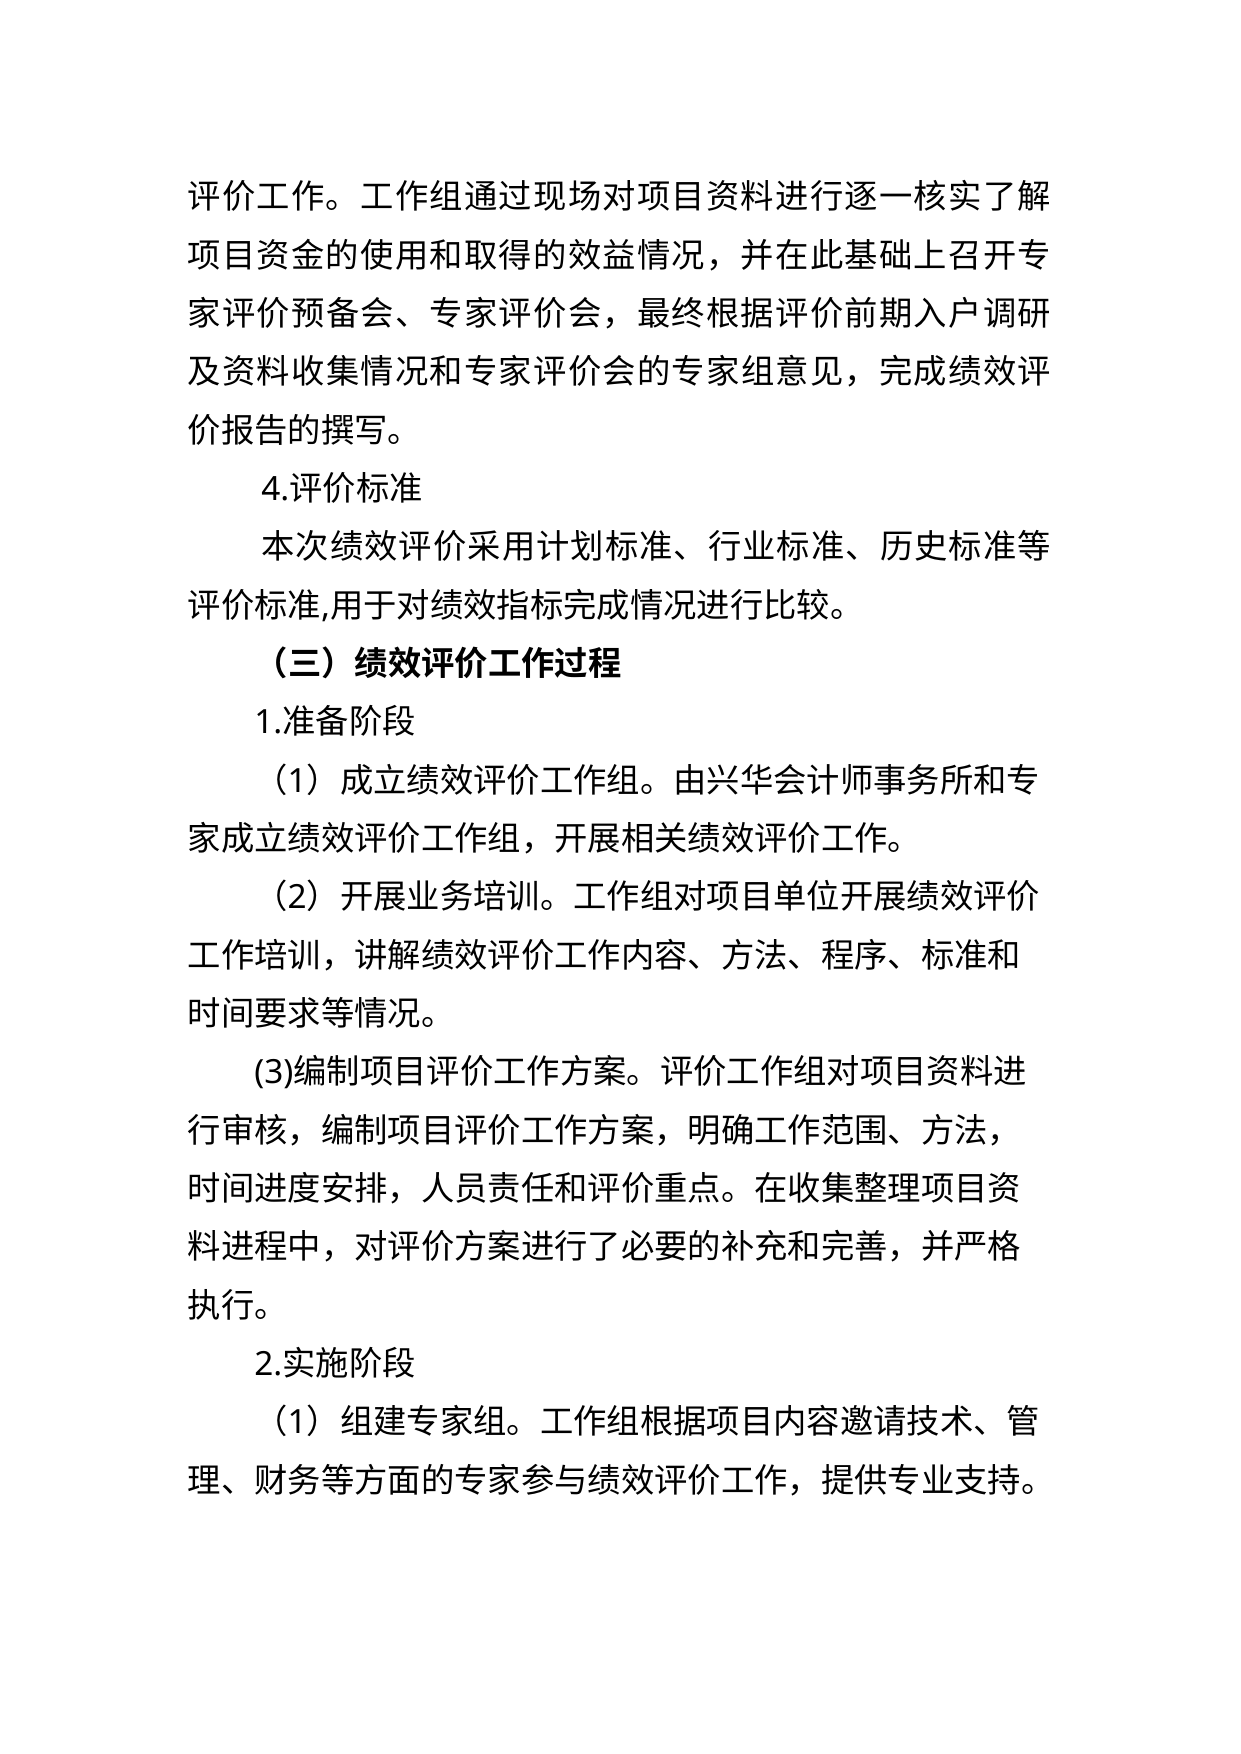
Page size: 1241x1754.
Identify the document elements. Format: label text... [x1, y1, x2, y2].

text （1）成立绩效评价工作组。由兴华会计师事务所和专家成立绩效评价工作组，开展相关绩效评价工作。 [187, 745, 1053, 862]
text 本次绩效评价采用计划标准、行业标准、历史标准等评价标准,用于对绩效指标完成情况进行比较。 [187, 512, 1053, 629]
text 1.准备阶段 [187, 687, 1053, 745]
text （1）组建专家组。工作组根据项目内容邀请技术、管理、财务等方面的专家参与绩效评价工作，提供专业支持。 [187, 1387, 1053, 1504]
text （2）开展业务培训。工作组对项目单位开展绩效评价工作培训，讲解绩效评价工作内容、方法、程序、标准和时间要求等情况。 [187, 862, 1053, 1037]
text (3)编制项目评价工作方案。评价工作组对项目资料进行审核，编制项目评价工作方案，明确工作范围、方法，时间进度安排，人员责任和评价重点。在收集整理项目资料进程中，对评价方案进行了必要的补充和完善，并严格执行。 [187, 1037, 1053, 1329]
subtitle （三）绩效评价工作过程 [187, 629, 1053, 687]
text 4.评价标准 [187, 454, 1053, 512]
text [187, 162, 1053, 454]
text 2.实施阶段 [187, 1329, 1053, 1387]
